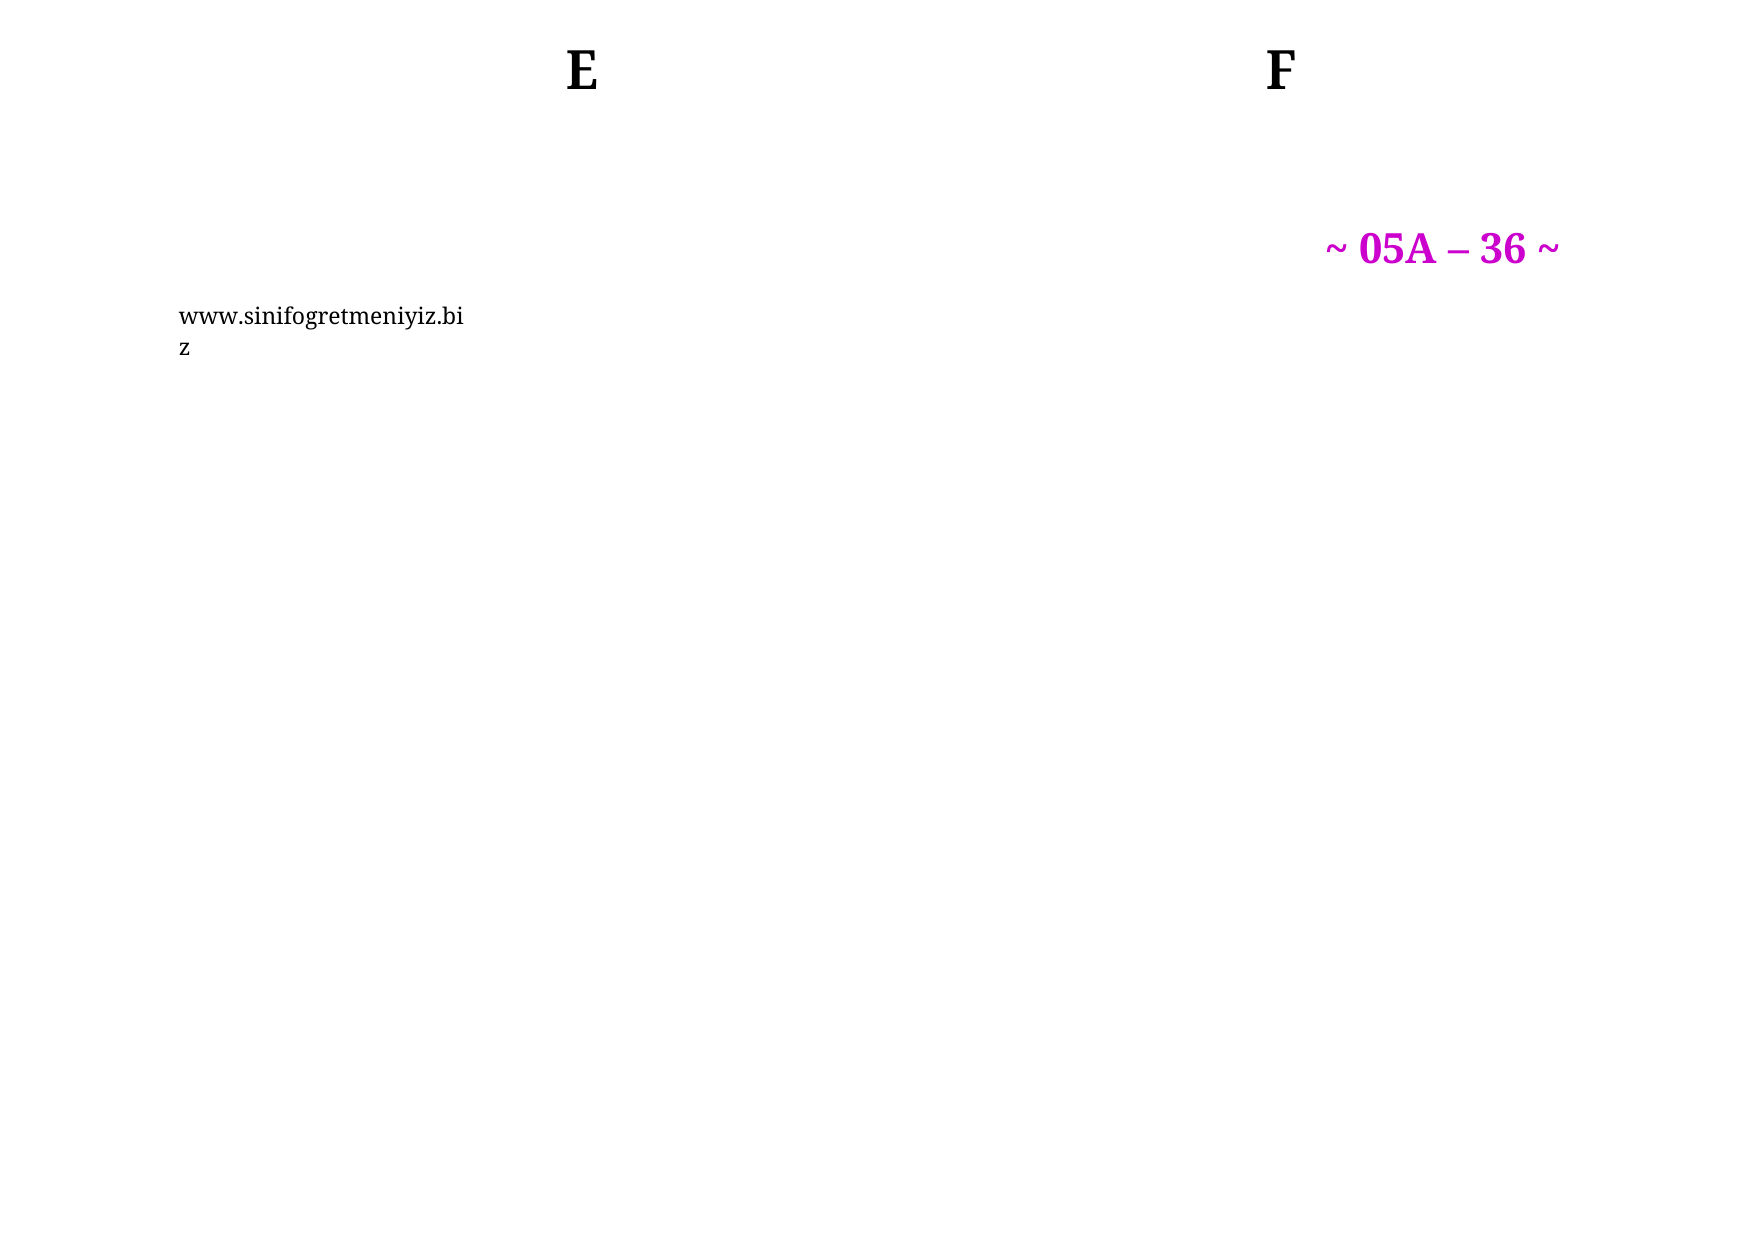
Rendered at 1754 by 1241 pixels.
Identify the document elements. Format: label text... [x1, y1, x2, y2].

text www.sinifogretmeniyiz.biz ~ 05A – 36 ~ [179, 300, 468, 362]
text E F [566, 31, 1735, 105]
